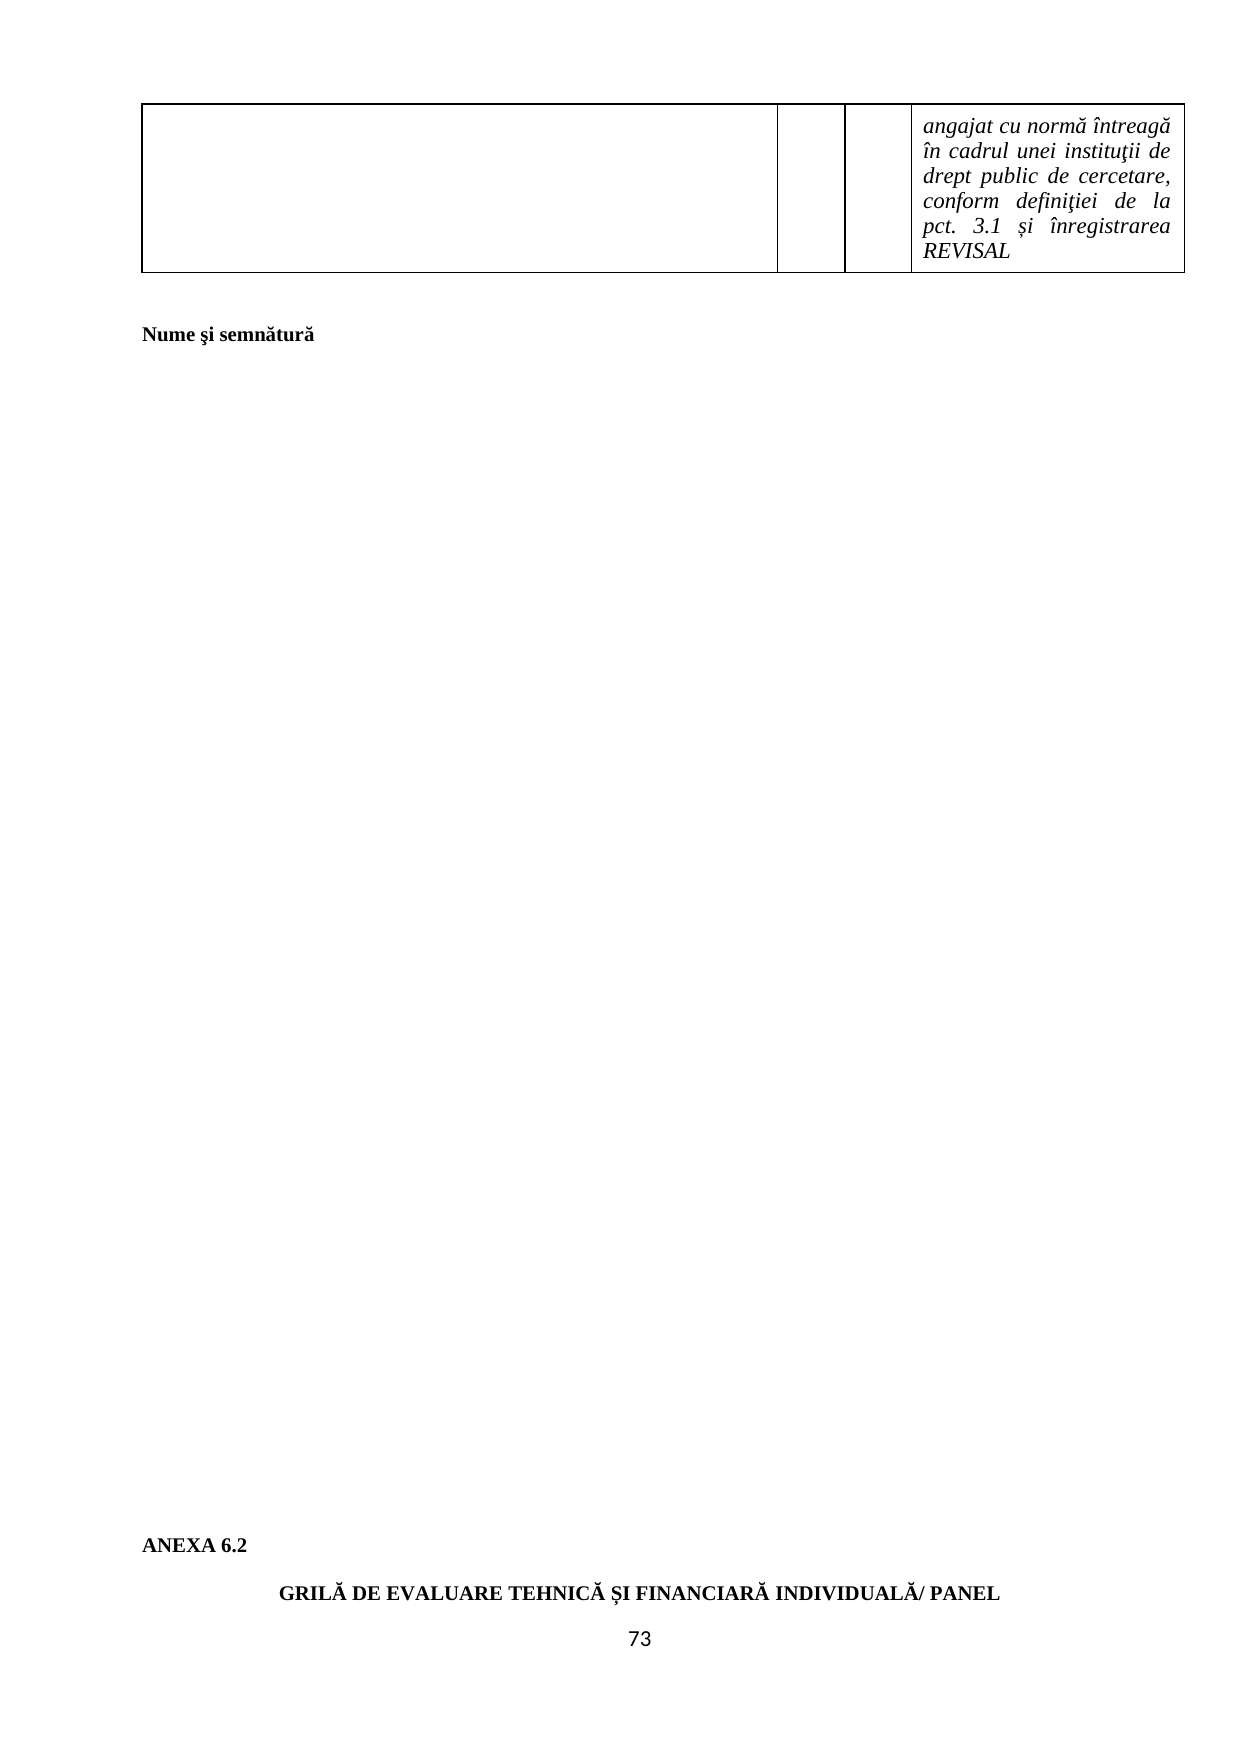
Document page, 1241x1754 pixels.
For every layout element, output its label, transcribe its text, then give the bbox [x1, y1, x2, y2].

text ANEXA 6.2 [142, 1532, 1137, 1557]
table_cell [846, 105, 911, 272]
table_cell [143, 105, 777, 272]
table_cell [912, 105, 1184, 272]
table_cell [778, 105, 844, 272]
text GRILĂ DE EVALUARE TEHNICĂ ȘI FINANCIARĂ INDIVIDUALĂ/ PANEL [142, 1581, 1137, 1605]
text Nume şi semnătură [142, 322, 1137, 346]
